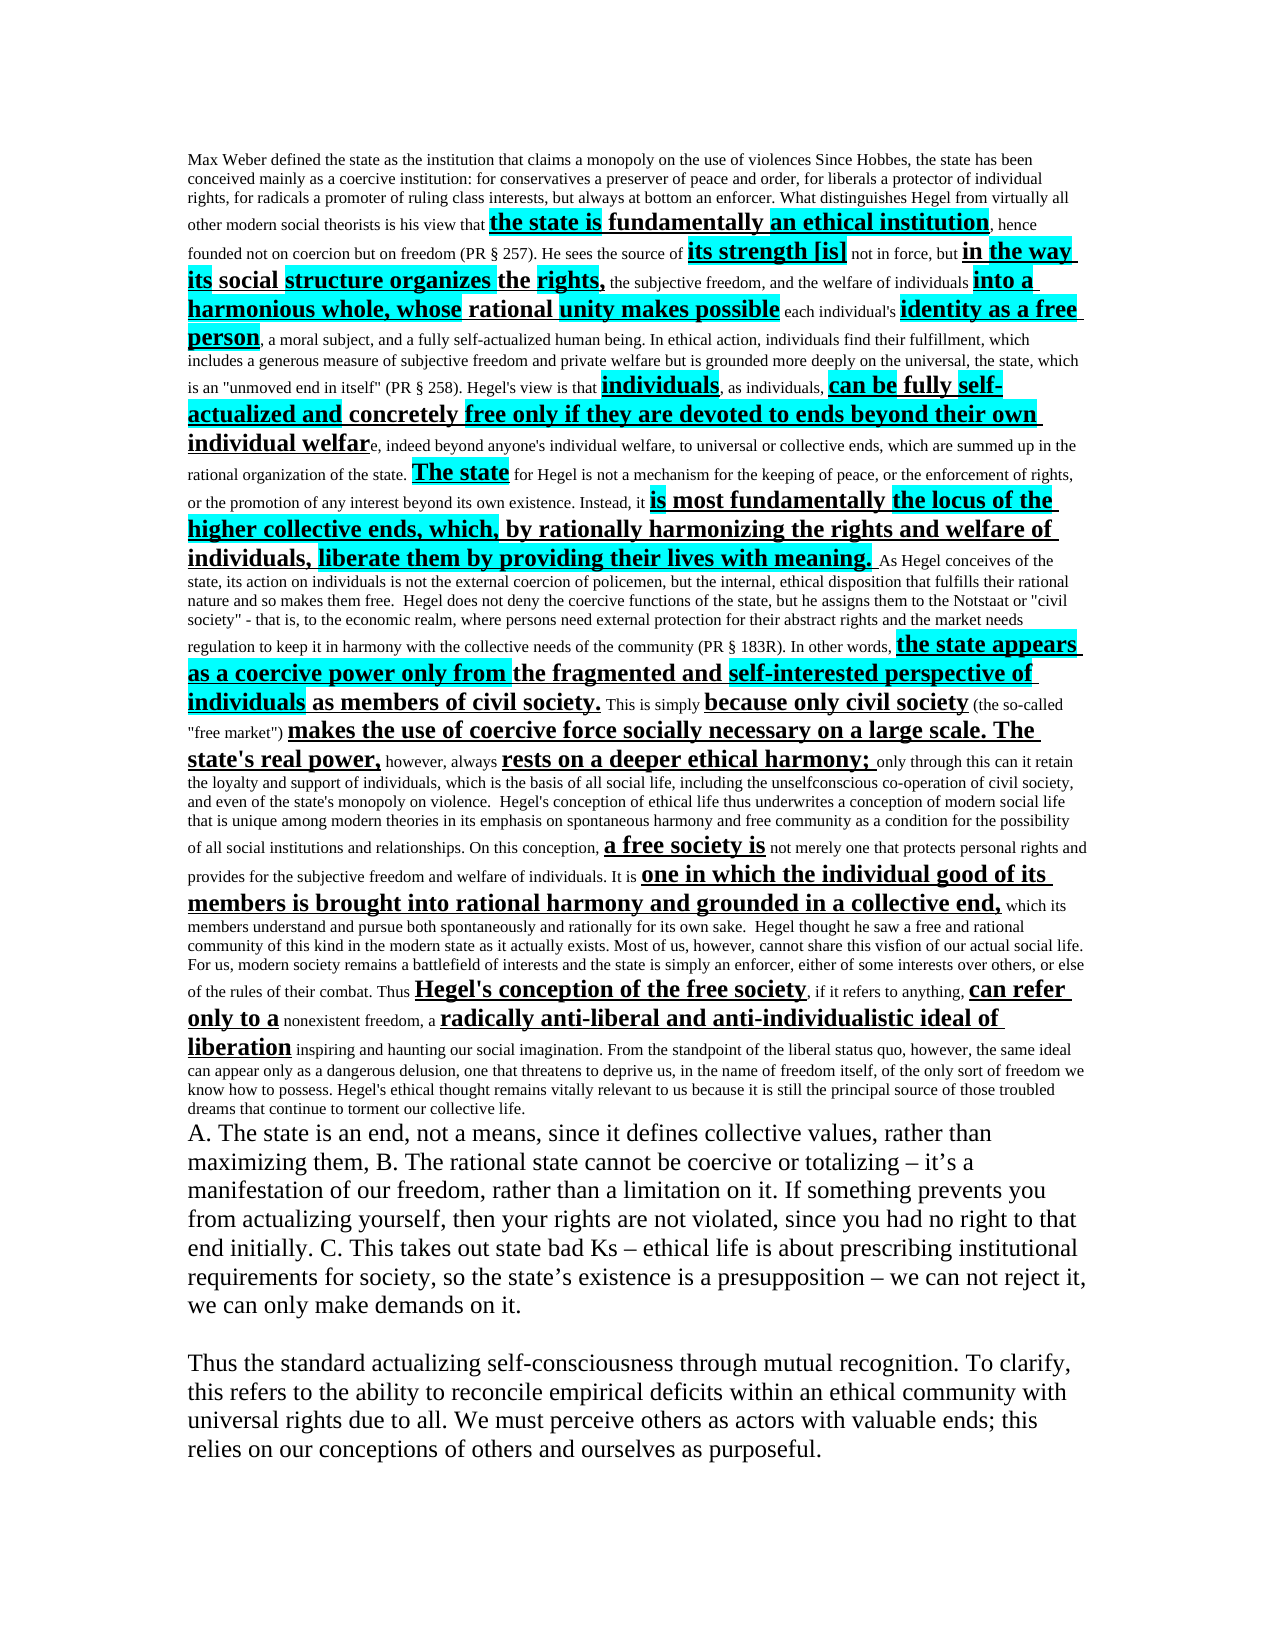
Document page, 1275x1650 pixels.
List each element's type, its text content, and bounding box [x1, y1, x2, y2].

text A. The state is an end, not a means, since it defines collective values, rather than maximizing them, B. The rational state cannot be coercive or totalizing – it’s a manifestation of our freedom, rather than a limitation on it. If something prevents you from actualizing yourself, then your rights are not violated, since you had no right to that end initially. C. This takes out state bad Ks – ethical life is about prescribing institutional requirements for society, so the state’s existence is a presupposition – we can not reject it, we can only make demands on it. [187, 1118, 1087, 1319]
text Max Weber defined the state as the institution that claims a monopoly on the use of violences Since Hobbes, the state has been conceived mainly as a coercive institution: for conservatives a preserver of peace and order, for liberals a protector of individual rights, for radicals a promoter of ruling class interests, but always at bottom an enforcer. What distinguishes Hegel from virtually all other modern social theorists is his view that the state is fundamentally an ethical institution, hence founded not on coercion but on freedom (PR § 257). He sees the source of its strength [is] not in force, but in the way its social structure organizes the rights, the subjective freedom, and the welfare of individuals into a harmonious whole, whose rational unity makes possible each individual's identity as a free person, a moral subject, and a fully self-actualized human being. In ethical action, individuals find their fulfillment, which includes a generous measure of subjective freedom and private welfare but is grounded more deeply on the universal, the state, which is an "unmoved end in itself" (PR § 258). Hegel's view is that individuals, as individuals, can be fully self-actualized and concretely free only if they are devoted to ends beyond their own individual welfare, indeed beyond anyone's individual welfare, to universal or collective ends, which are summed up in the rational organization of the state. The state for Hegel is not a mechanism for the keeping of peace, or the enforcement of rights, or the promotion of any interest beyond its own existence. Instead, it is most fundamentally the locus of the higher collective ends, which, by rationally harmonizing the rights and welfare of individuals, liberate them by providing their lives with meaning. As Hegel conceives of the state, its action on individuals is not the external coercion of policemen, but the internal, ethical disposition that fulfills their rational nature and so makes them free. Hegel does not deny the coercive functions of the state, but he assigns them to the Notstaat or "civil society" - that is, to the economic realm, where persons need external protection for their abstract rights and the market needs regulation to keep it in harmony with the collective needs of the community (PR § 183R). In other words, the state appears as a coercive power only from the fragmented and self-interested perspective of individuals as members of civil society. This is simply because only civil society (the so-called "free market") makes the use of coercive force socially necessary on a large scale. The state's real power, however, always rests on a deeper ethical harmony; only through this can it retain the loyalty and support of individuals, which is the basis of all social life, including the unselfconscious co-operation of civil society, and even of the state's monopoly on violence. Hegel's conception of ethical life thus underwrites a conception of modern social life that is unique among modern theories in its emphasis on spontaneous harmony and free community as a condition for the possibility of all social institutions and relationships. On this conception, a free society is not merely one that protects personal rights and provides for the subjective freedom and welfare of individuals. It is one in which the individual good of its members is brought into rational harmony and grounded in a collective end, which its members understand and pursue both spontaneously and rationally for its own sake. Hegel thought he saw a free and rational community of this kind in the modern state as it actually exists. Most of us, however, cannot share this visfion of our actual social life. For us, modern society remains a battlefield of interests and the state is simply an enforcer, either of some interests over others, or else of the rules of their combat. Thus Hegel's conception of the free society, if it refers to anything, can refer only to a nonexistent freedom, a radically anti-liberal and anti-individualistic ideal of liberation inspiring and haunting our social imagination. From the standpoint of the liberal status quo, however, the same ideal can appear only as a dangerous delusion, one that threatens to deprive us, in the name of freedom itself, of the only sort of freedom we know how to possess. Hegel's ethical thought remains vitally relevant to us because it is still the principal source of those troubled dreams that continue to torment our collective life. [187, 150, 1087, 1118]
text Thus the standard actualizing self-consciousness through mutual recognition. To clarify, this refers to the ability to reconcile empirical deficits within an ethical community with universal rights due to all. We must perceive others as actors with valuable ends; this relies on our conceptions of others and ourselves as purposeful. [187, 1348, 1087, 1463]
